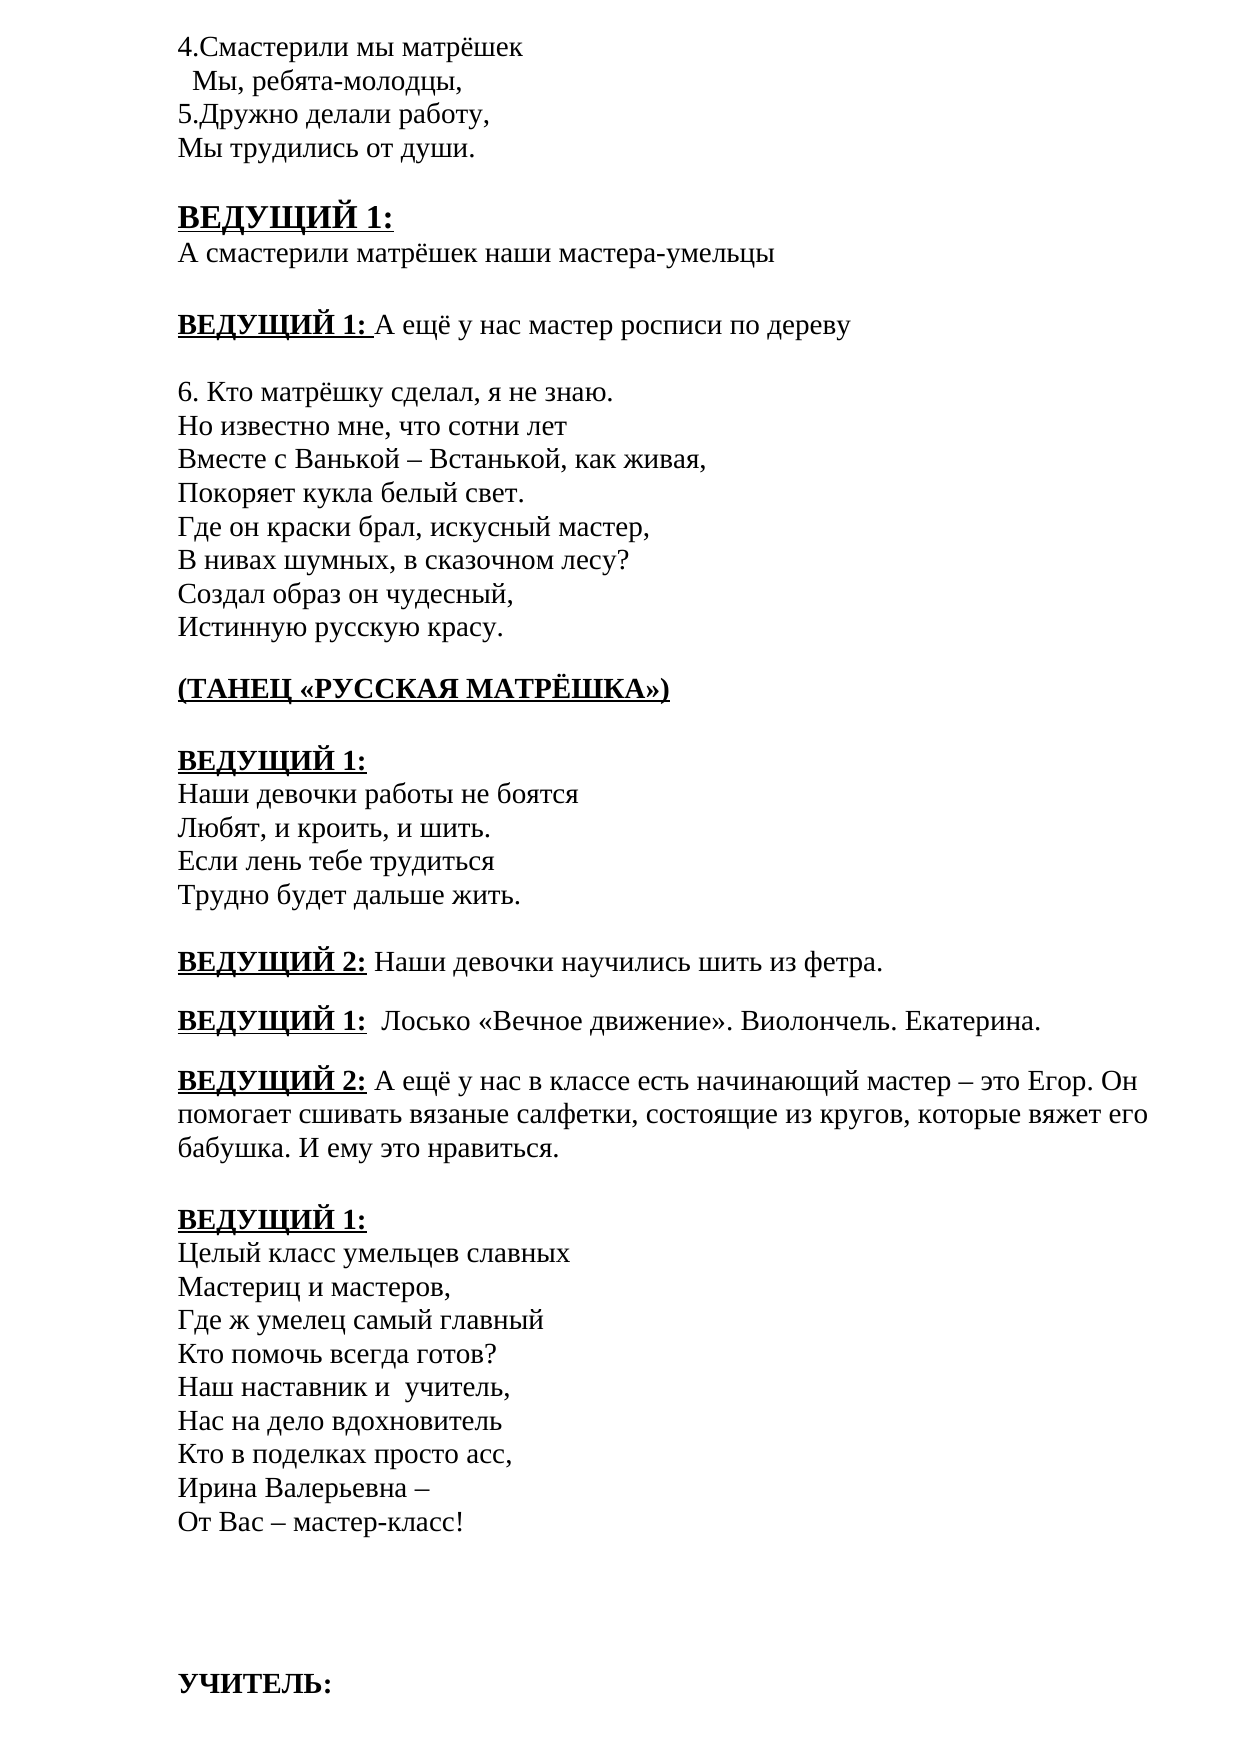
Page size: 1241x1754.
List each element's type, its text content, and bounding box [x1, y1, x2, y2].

text Мы, ребята-молодцы, [177, 63, 1196, 97]
text УЧИТЕЛЬ: [177, 1666, 1196, 1699]
text От Вас – мастер-класс! [177, 1504, 1196, 1537]
text Любят, и кроить, и шить. [177, 810, 1196, 843]
text Если лень тебе трудиться [177, 843, 1196, 877]
text Нас на дело вдохновитель [177, 1403, 1196, 1437]
text Кто в поделках просто асс, [177, 1437, 1196, 1470]
text Целый класс умельцев славных [177, 1235, 1196, 1269]
text (ТАНЕЦ «РУССКАЯ МАТРЁШКА») [177, 671, 1196, 704]
text ВЕДУЩИЙ 1: [177, 197, 1196, 236]
text А смастерили матрёшек наши мастера-умельцы [177, 236, 1196, 269]
text ВЕДУЩИЙ 1: [177, 1202, 1196, 1235]
text Ирина Валерьевна – [177, 1470, 1196, 1504]
text Мы трудились от души. [177, 130, 1196, 164]
text Наш наставник и учитель, [177, 1369, 1196, 1403]
text ВЕДУЩИЙ 1: Лосько «Вечное движение». Виолончель. Екатерина. [177, 1003, 1196, 1037]
text ВЕДУЩИЙ 2: Наши девочки научились шить из фетра. [177, 944, 1196, 978]
text 5.Дружно делали работу, [177, 97, 1196, 130]
text Наши девочки работы не боятся [177, 776, 1196, 810]
text ВЕДУЩИЙ 1: А ещё у нас мастер росписи по дереву [177, 307, 1196, 341]
text ВЕДУЩИЙ 2: А ещё у нас в классе есть начинающий мастер – это Егор. Он помогает сшивать вязаные салфетки, состоящие из кругов, которые вяжет его бабушка. И ему это нравиться. [177, 1063, 1196, 1163]
text Мастериц и мастеров, [177, 1269, 1196, 1302]
text ВЕДУЩИЙ 1: [177, 743, 1196, 776]
text Трудно будет дальше жить. [177, 877, 1196, 911]
text 6. Кто матрёшку сделал, я не знаю. Но известно мне, что сотни лет Вместе с Ванькой – Встанькой, как живая, Покоряет кукла белый свет. Где он краски брал, искусный мастер, В нивах шумных, в сказочном лесу? Создал образ он чудесный, Истинную русскую красу. [177, 374, 1196, 671]
text Где ж умелец самый главный [177, 1302, 1196, 1336]
text Кто помочь всегда готов? [177, 1336, 1196, 1369]
text 4.Смастерили мы матрёшек [177, 29, 1196, 63]
